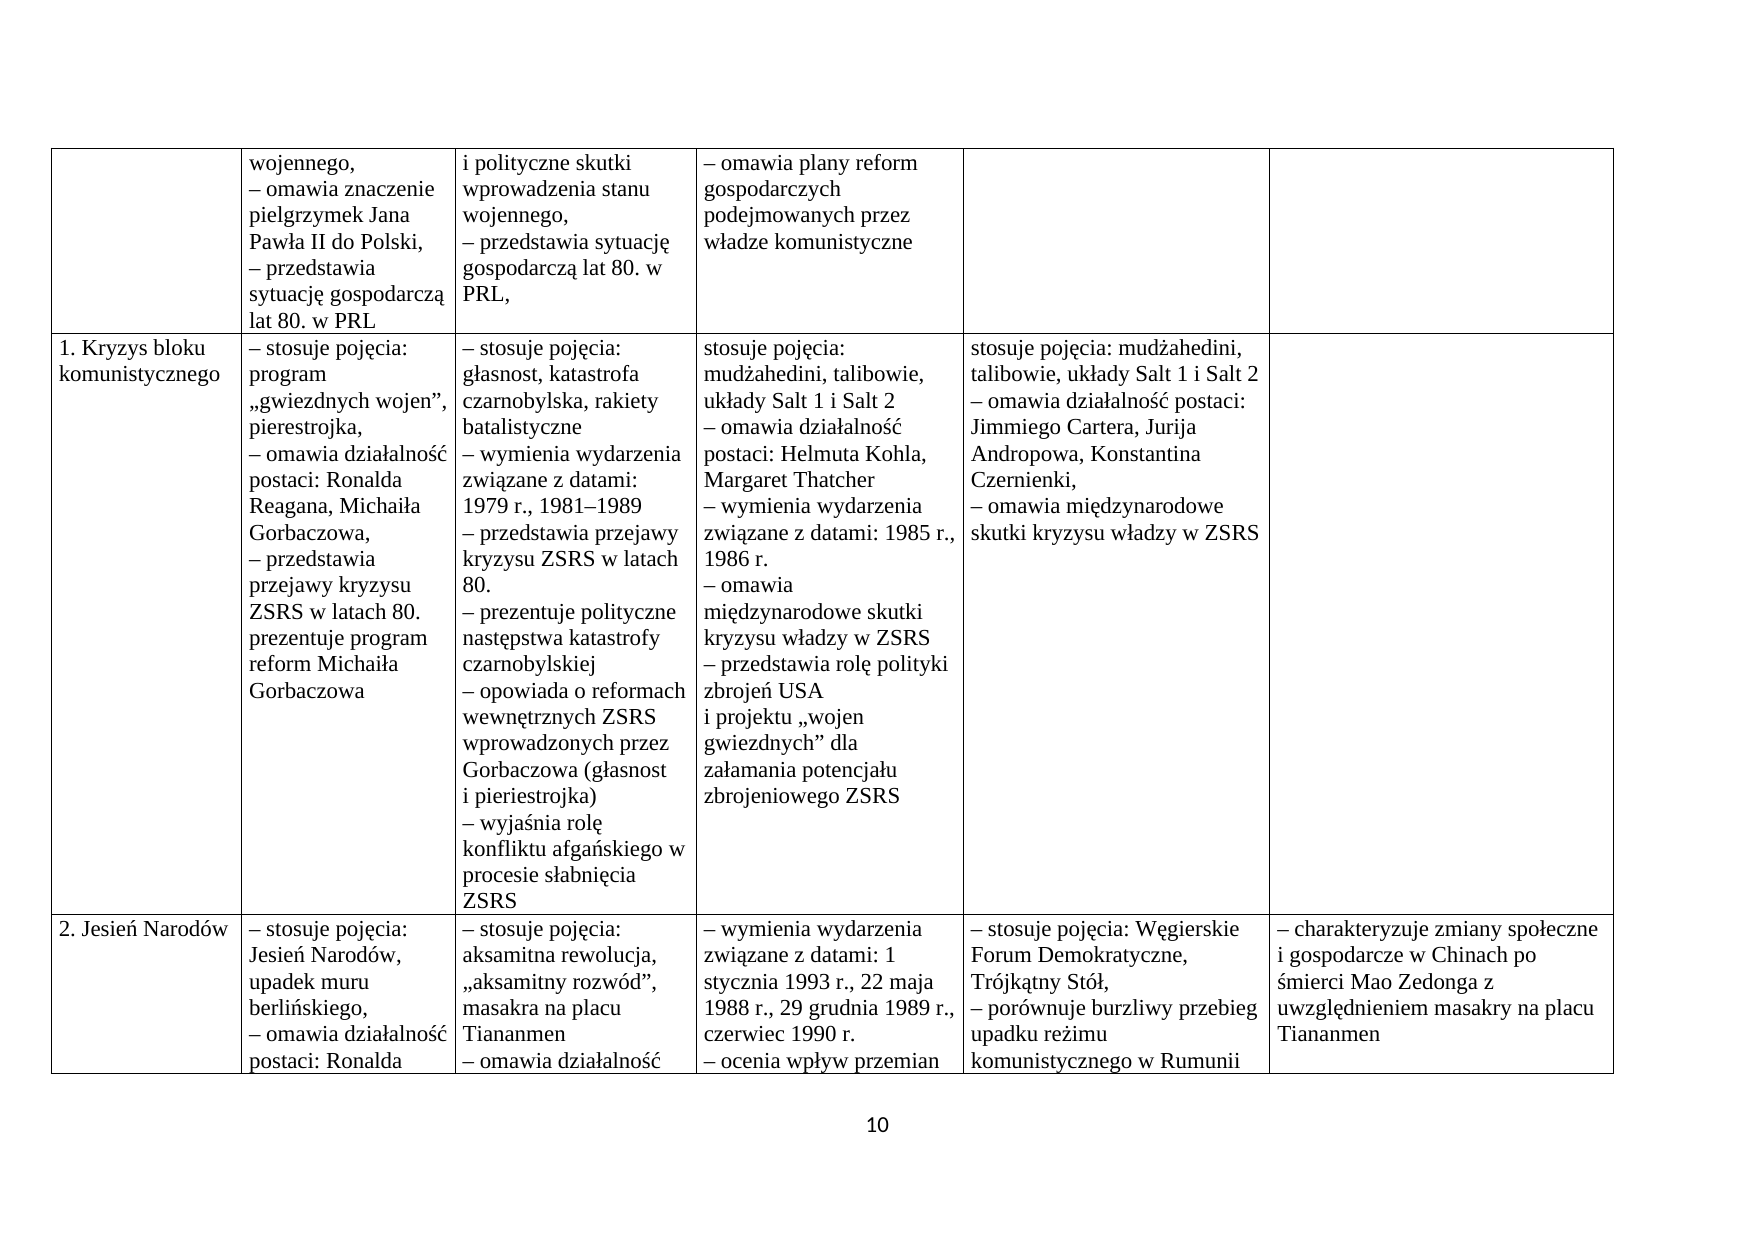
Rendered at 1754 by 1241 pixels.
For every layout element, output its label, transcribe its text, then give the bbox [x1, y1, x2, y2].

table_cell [964, 149, 1269, 333]
table_cell 1. Kryzys bloku komunistycznego [52, 334, 241, 914]
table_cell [1270, 915, 1613, 1073]
table_cell – stosuje pojęcia: głasnost, katastrofa czarnobylska, rakiety batalistyczne – wymienia wydarzenia związane z datami: 1979 r., 1981–1989 – przedstawia przejawy kryzysu ZSRS w latach 80. – prezentuje polityczne następstwa katastrofy czarnobylskiej – opowiada o reformach wewnętrznych ZSRS wprowadzonych przez Gorbaczowa (głasnost i pieriestrojka) – wyjaśnia rolę konfliktu afgańskiego w procesie słabnięcia ZSRS [456, 334, 696, 914]
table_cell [242, 149, 455, 333]
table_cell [52, 149, 241, 333]
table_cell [697, 149, 963, 333]
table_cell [964, 915, 1269, 1073]
table_cell stosuje pojęcia: mudżahedini, talibowie, układy Salt 1 i Salt 2 – omawia działalność postaci: Jimmiego Cartera, Jurija Andropowa, Konstantina Czernienki, – omawia międzynarodowe skutki kryzysu władzy w ZSRS [964, 334, 1269, 914]
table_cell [1270, 149, 1613, 333]
table_cell – stosuje pojęcia: program „gwiezdnych wojen”, pierestrojka, – omawia działalność postaci: Ronalda Reagana, Michaiła Gorbaczowa, – przedstawia przejawy kryzysu ZSRS w latach 80. prezentuje program reform Michaiła Gorbaczowa [242, 334, 455, 914]
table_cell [456, 149, 696, 333]
table_cell 2. Jesień Narodów [52, 915, 241, 1073]
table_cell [456, 915, 696, 1073]
table_cell [1270, 334, 1613, 914]
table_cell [697, 915, 963, 1073]
table_cell stosuje pojęcia: mudżahedini, talibowie, układy Salt 1 i Salt 2 – omawia działalność postaci: Helmuta Kohla, Margaret Thatcher – wymienia wydarzenia związane z datami: 1985 r., 1986 r. – omawia międzynarodowe skutki kryzysu władzy w ZSRS – przedstawia rolę polityki zbrojeń USA i projektu „wojen gwiezdnych” dla załamania potencjału zbrojeniowego ZSRS [697, 334, 963, 914]
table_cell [242, 915, 455, 1073]
